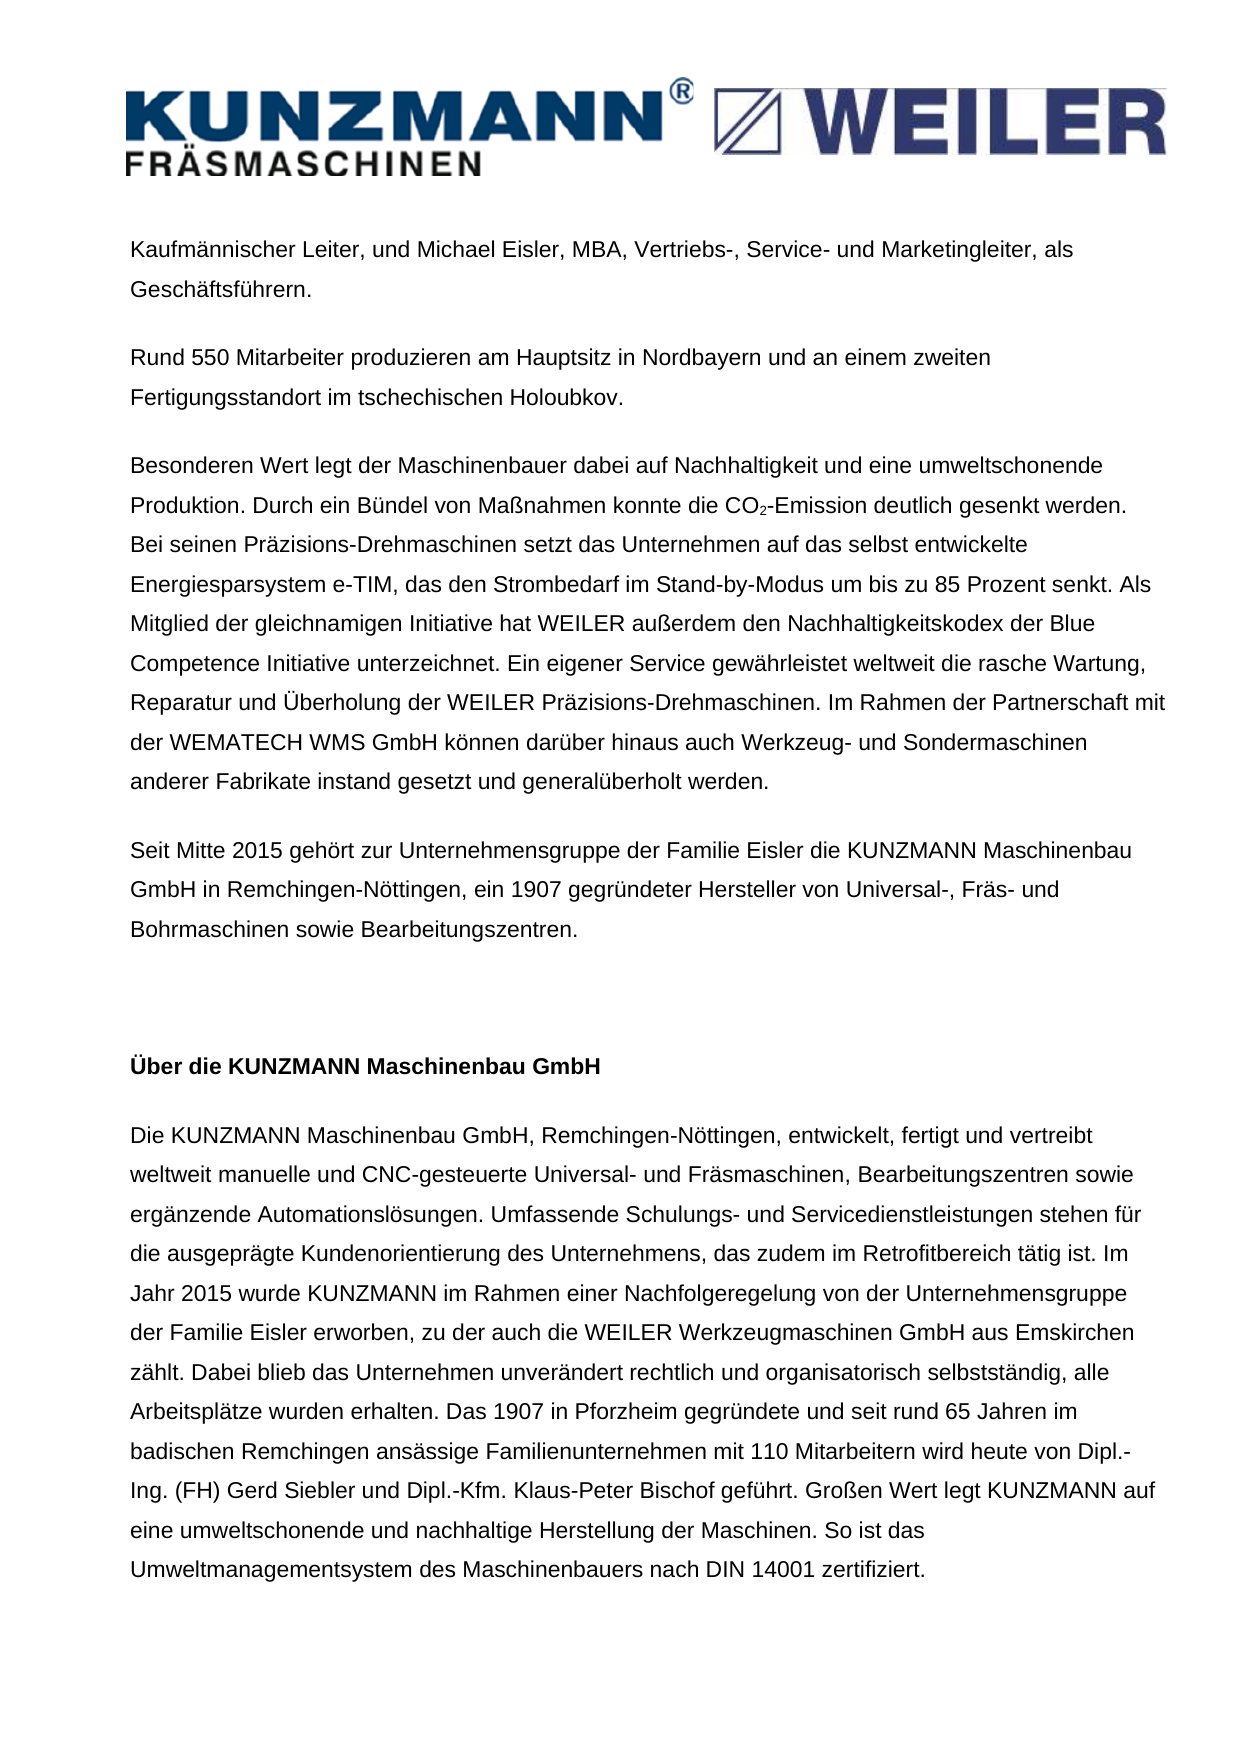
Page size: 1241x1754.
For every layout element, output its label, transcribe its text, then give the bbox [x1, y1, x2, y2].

text Die KUNZMANN Maschinenbau GmbH, Remchingen-Nöttingen, entwickelt, fertigt und vertreibt weltweit manuelle und CNC-gesteuerte Universal- und Fräsmaschinen, Bearbeitungszentren sowie ergänzende Automationslösungen. Umfassende Schulungs- und Servicedienstleistungen stehen für die ausgeprägte Kundenorientierung des Unternehmens, das zudem im Retrofitbereich tätig ist. Im Jahr 2015 wurde KUNZMANN im Rahmen einer Nachfolgeregelung von der Unternehmensgruppe der Familie Eisler erworben, zu der auch die WEILER Werkzeugmaschinen GmbH aus Emskirchen zählt. Dabei blieb das Unternehmen unverändert rechtlich und organisatorisch selbstständig, alle Arbeitsplätze wurden erhalten. Das 1907 in Pforzheim gegründete und seit rund 65 Jahren im badischen Remchingen ansässige Familienunternehmen mit 110 Mitarbeitern wird heute von Dipl.-Ing. (FH) Gerd Siebler und Dipl.-Kfm. Klaus-Peter Bischof geführt. Großen Wert legt KUNZMANN auf eine umweltschonende und nachhaltige Herstellung der Maschinen. So ist das Umweltmanagementsystem des Maschinenbauers nach DIN 14001 zertifiziert. [130, 1122, 1167, 1582]
text Seit Mitte 2015 gehört zur Unternehmensgruppe der Familie Eisler die KUNZMANN Maschinenbau GmbH in Remchingen-Nöttingen, ein 1907 gegründeter Hersteller von Universal-, Fräs- und Bohrmaschinen sowie Bearbeitungszentren. [130, 837, 1167, 942]
picture [714, 88, 1167, 155]
picture [124, 77, 694, 175]
text Besonderen Wert legt der Maschinenbauer dabei auf Nachhaltigkeit und eine umweltschonende Produktion. Durch ein Bündel von Maßnahmen konnte die CO2-Emission deutlich gesenkt werden. Bei seinen Präzisions-Drehmaschinen setzt das Unternehmen auf das selbst entwickelte Energiesparsystem e-TIM, das den Strombedarf im Stand-by-Modus um bis zu 85 Prozent senkt. Als Mitglied der gleichnamigen Initiative hat WEILER außerdem den Nachhaltigkeitskodex der Blue Competence Initiative unterzeichnet. Ein eigener Service gewährleistet weltweit die rasche Wartung, Reparatur und Überholung der WEILER Präzisions-Drehmaschinen. Im Rahmen der Partnerschaft mit der WEMATECH WMS GmbH können darüber hinaus auch Werkzeug- und Sondermaschinen anderer Fabrikate instand gesetzt und generalüberholt werden. [130, 452, 1167, 795]
text Über die KUNZMANN Maschinenbau GmbH [130, 1053, 1167, 1079]
text Rund 550 Mitarbeiter produzieren am Hauptsitz in Nordbayern und an einem zweiten Fertigungsstandort im tschechischen Holoubkov. [130, 344, 1167, 410]
